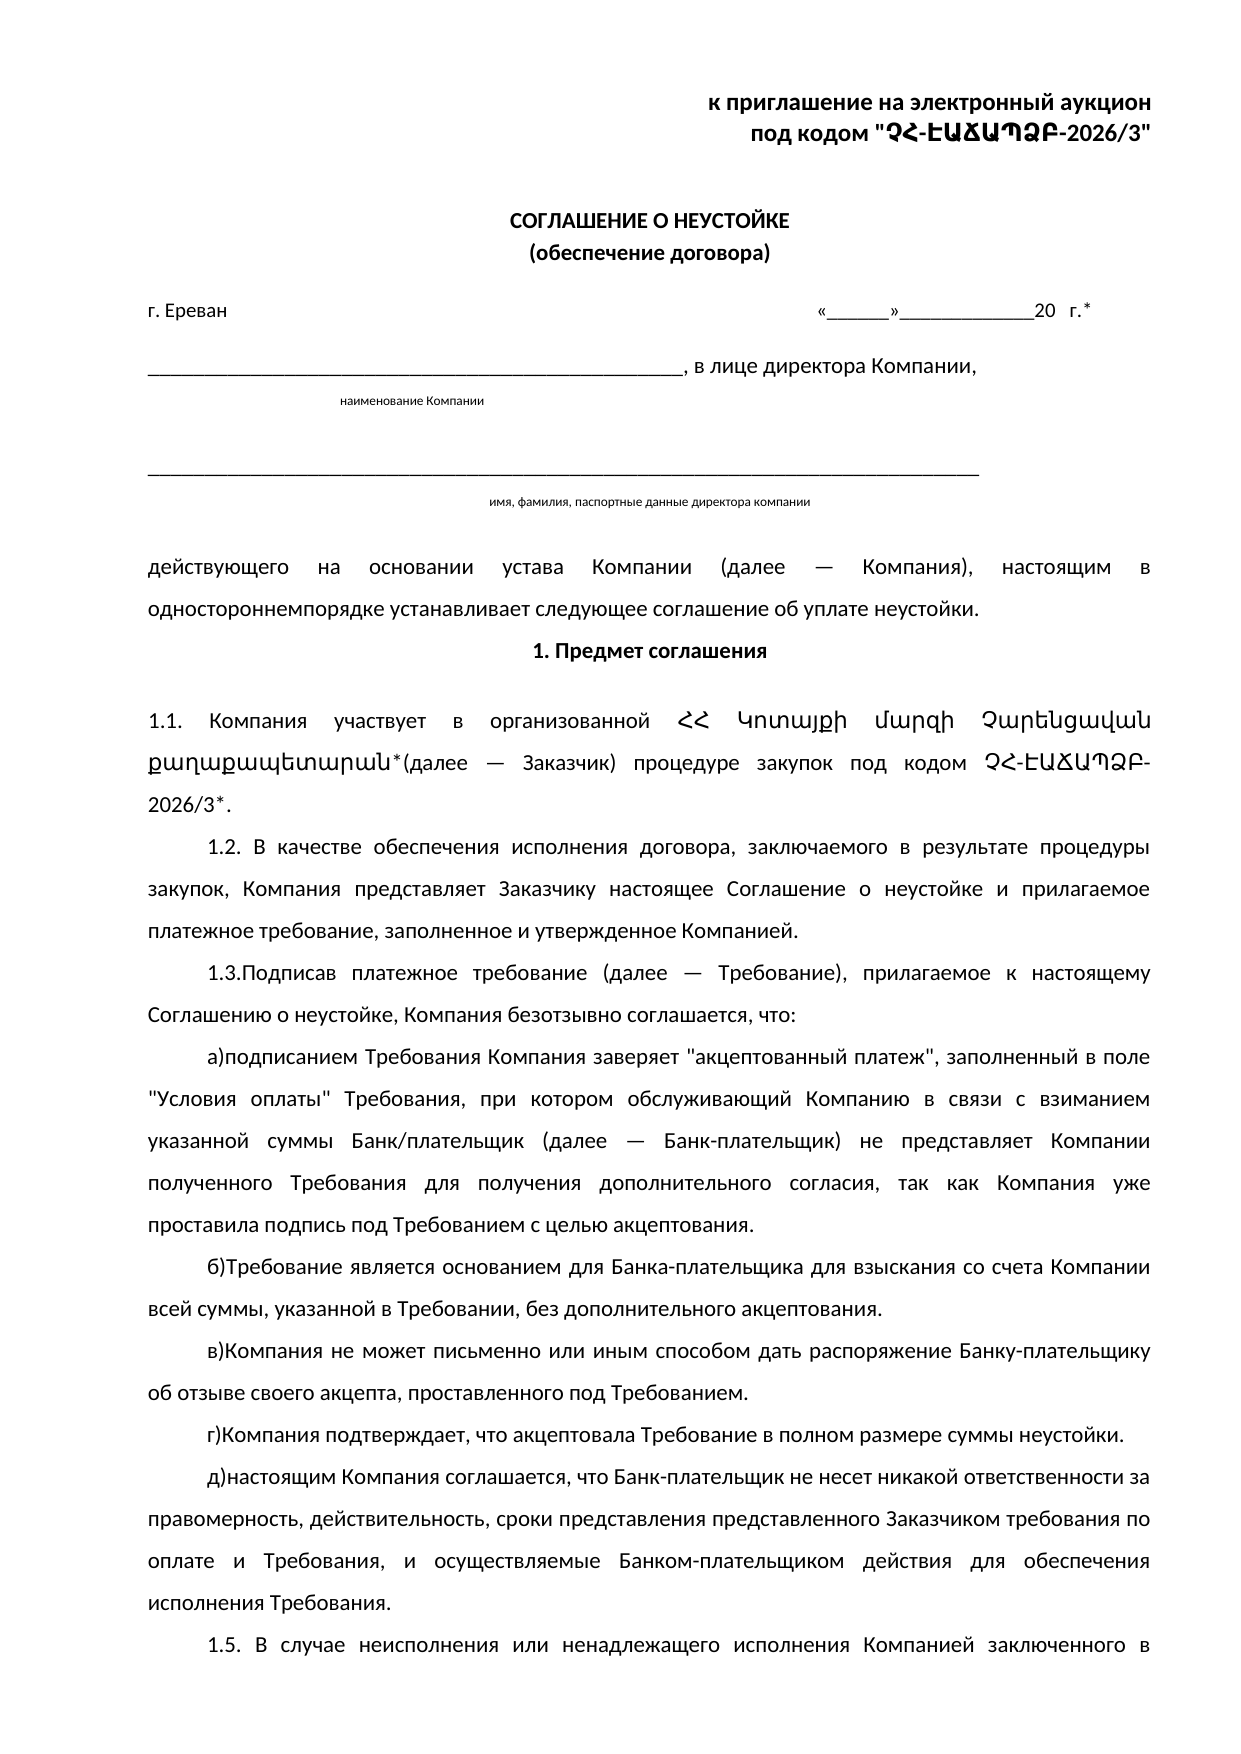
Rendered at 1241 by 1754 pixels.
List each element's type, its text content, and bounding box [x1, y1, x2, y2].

text наименование Компании [340, 393, 1152, 421]
text _______________________________________________, в лице директора Компании, [148, 351, 1152, 379]
text (обеспечение договора) [148, 238, 1152, 266]
text 1.2. В качестве обеспечения исполнения договора, заключаемого в результате процедуры закупок, Компания представляет Заказчику настоящее Соглашение о неустойке и прилагаемое платежное требование, заполненное и утвержденное Компанией. [148, 832, 1152, 944]
text г)Компания подтверждает, что акцептовала Требование в полном размере суммы неустойки. [148, 1420, 1152, 1448]
text к приглашение на электронный аукцион [177, 86, 1152, 117]
text действующего на основании устава Компании (далее — Компания), настоящим в одностороннемпорядке устанавливает следующее соглашение об уплате неустойки. [148, 552, 1152, 622]
text 1.1. Компания участвует в организованной ՀՀ Կոտայքի մարզի Չարենցավան քաղաքապետարան*(далее — Заказчик) процедуре закупок под кодом ՉՀ-ԷԱՃԱՊՁԲ-2026/3*. [148, 706, 1152, 818]
text 1. Предмет соглашения [148, 636, 1152, 664]
text а)подписанием Требования Компания заверяет "акцептованный платеж", заполненный в поле "Условия оплаты" Требования, при котором обслуживающий Компанию в связи с взиманием указанной суммы Банк/плательщик (далее — Банк-плательщик) не представляет Компании полученного Требования для получения дополнительного согласия, так как Компания уже проставила подпись под Требованием с целью акцептования. [148, 1042, 1152, 1238]
table_header г. Ереван [136, 297, 635, 351]
text под кодом "ՉՀ-ԷԱՃԱՊՁԲ-2026/3" [148, 117, 1152, 147]
text в)Компания не может письменно или иным способом дать распоряжение Банку-плательщику об отзыве своего акцепта, проставленного под Требованием. [148, 1336, 1152, 1406]
text 1.3.Подписав платежное требование (далее — Требование), прилагаемое к настоящему Соглашению о неустойке, Компания безотзывно соглашается, что: [148, 958, 1152, 1028]
text б)Требование является основанием для Банка-плательщика для взыскания со счета Компании всей суммы, указанной в Требовании, без дополнительного акцептования. [148, 1252, 1152, 1322]
text имя, фамилия, паспортные данные директора компании [148, 494, 1152, 522]
table_header «______»_____________20 г.* [635, 297, 1104, 351]
text _________________________________________________________________________ [148, 452, 1152, 480]
text СОГЛАШЕНИЕ О НЕУСТОЙКЕ [148, 206, 1152, 234]
text д)настоящим Компания соглашается, что Банк-плательщик не несет никакой ответственности за правомерность, действительность, сроки представления представленного Заказчиком требования по оплате и Требования, и осуществляемые Банком-плательщиком действия для обеспечения исполнения Требования. [148, 1462, 1152, 1616]
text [148, 1630, 1152, 1658]
